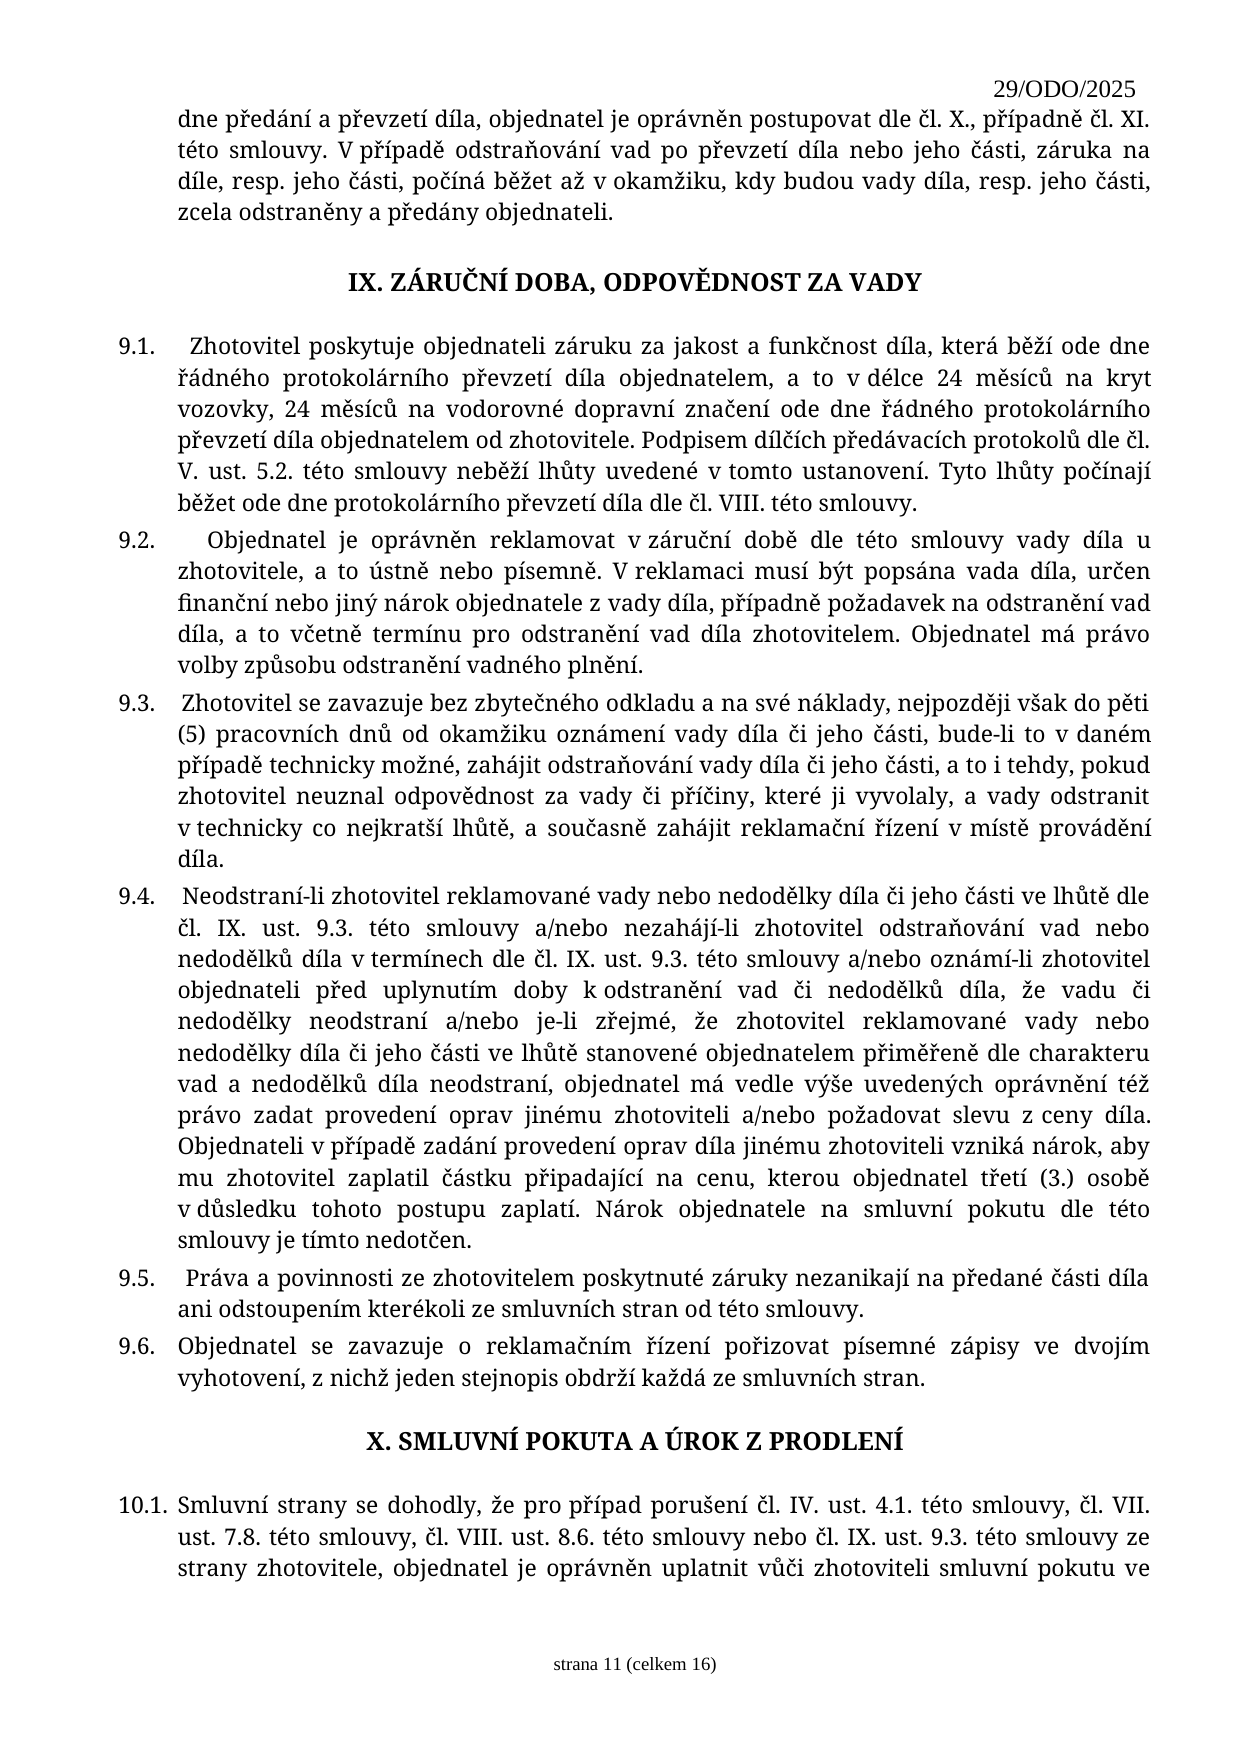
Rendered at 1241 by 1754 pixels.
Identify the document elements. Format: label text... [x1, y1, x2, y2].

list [118, 1489, 1152, 1583]
subtitle X. SMLUVNÍ POKUTA A ÚROK Z PRODLENÍ [118, 1424, 1152, 1458]
list Objednatel se zavazuje o reklamačním řízení pořizovat písemné zápisy ve dvojím vyhotovení, z nichž jeden stejnopis obdrží každá ze smluvních stran. [118, 1330, 1152, 1393]
list Zhotovitel se zavazuje bez zbytečného odkladu a na své náklady, nejpozději však do pěti (5) pracovních dnů od okamžiku oznámení vady díla či jeho části, bude-li to v daném případě technicky možné, zahájit odstraňování vady díla či jeho části, a to i tehdy, pokud zhotovitel neuznal odpovědnost za vady či příčiny, které ji vyvolaly, a vady odstranit v technicky co nejkratší lhůtě, a současně zahájit reklamační řízení v místě provádění díla. [118, 687, 1152, 874]
list Zhotovitel poskytuje objednateli záruku za jakost a funkčnost díla, která běží ode dne řádného protokolárního převzetí díla objednatelem, a to v délce 24 měsíců na kryt vozovky, 24 měsíců na vodorovné dopravní značení ode dne řádného protokolárního převzetí díla objednatelem od zhotovitele. Podpisem dílčích předávacích protokolů dle čl. V. ust. 5.2. této smlouvy neběží lhůty uvedené v tomto ustanovení. Tyto lhůty počínají běžet ode dne protokolárního převzetí díla dle čl. VIII. této smlouvy. [118, 330, 1152, 518]
list Neodstraní-li zhotovitel reklamované vady nebo nedodělky díla či jeho části ve lhůtě dle čl. IX. ust. 9.3. této smlouvy a/nebo nezahájí-li zhotovitel odstraňování vad nebo nedodělků díla v termínech dle čl. IX. ust. 9.3. této smlouvy a/nebo oznámí-li zhotovitel objednateli před uplynutím doby k odstranění vad či nedodělků díla, že vadu či nedodělky neodstraní a/nebo je-li zřejmé, že zhotovitel reklamované vady nebo nedodělky díla či jeho části ve lhůtě stanovené objednatelem přiměřeně dle charakteru vad a nedodělků díla neodstraní, objednatel má vedle výše uvedených oprávnění též právo zadat provedení oprav jinému zhotoviteli a/nebo požadovat slevu z ceny díla. Objednateli v případě zadání provedení oprav díla jinému zhotoviteli vzniká nárok, aby mu zhotovitel zaplatil částku připadající na cenu, kterou objednatel třetí (3.) osobě v důsledku tohoto postupu zaplatí. Nárok objednatele na smluvní pokutu dle této smlouvy je tímto nedotčen. [118, 880, 1152, 1255]
list Objednatel je oprávněn reklamovat v záruční době dle této smlouvy vady díla u zhotovitele, a to ústně nebo písemně. V reklamaci musí být popsána vada díla, určen finanční nebo jiný nárok objednatele z vady díla, případně požadavek na odstranění vad díla, a to včetně termínu pro odstranění vad díla zhotovitelem. Objednatel má právo volby způsobu odstranění vadného plnění. [118, 524, 1152, 680]
subtitle IX. ZÁRUČNÍ DOBA, ODPOVĚDNOST ZA VADY [118, 265, 1152, 299]
list Práva a povinnosti ze zhotovitelem poskytnuté záruky nezanikají na předané části díla ani odstoupením kterékoli ze smluvních stran od této smlouvy. [118, 1262, 1152, 1324]
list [118, 102, 1152, 227]
